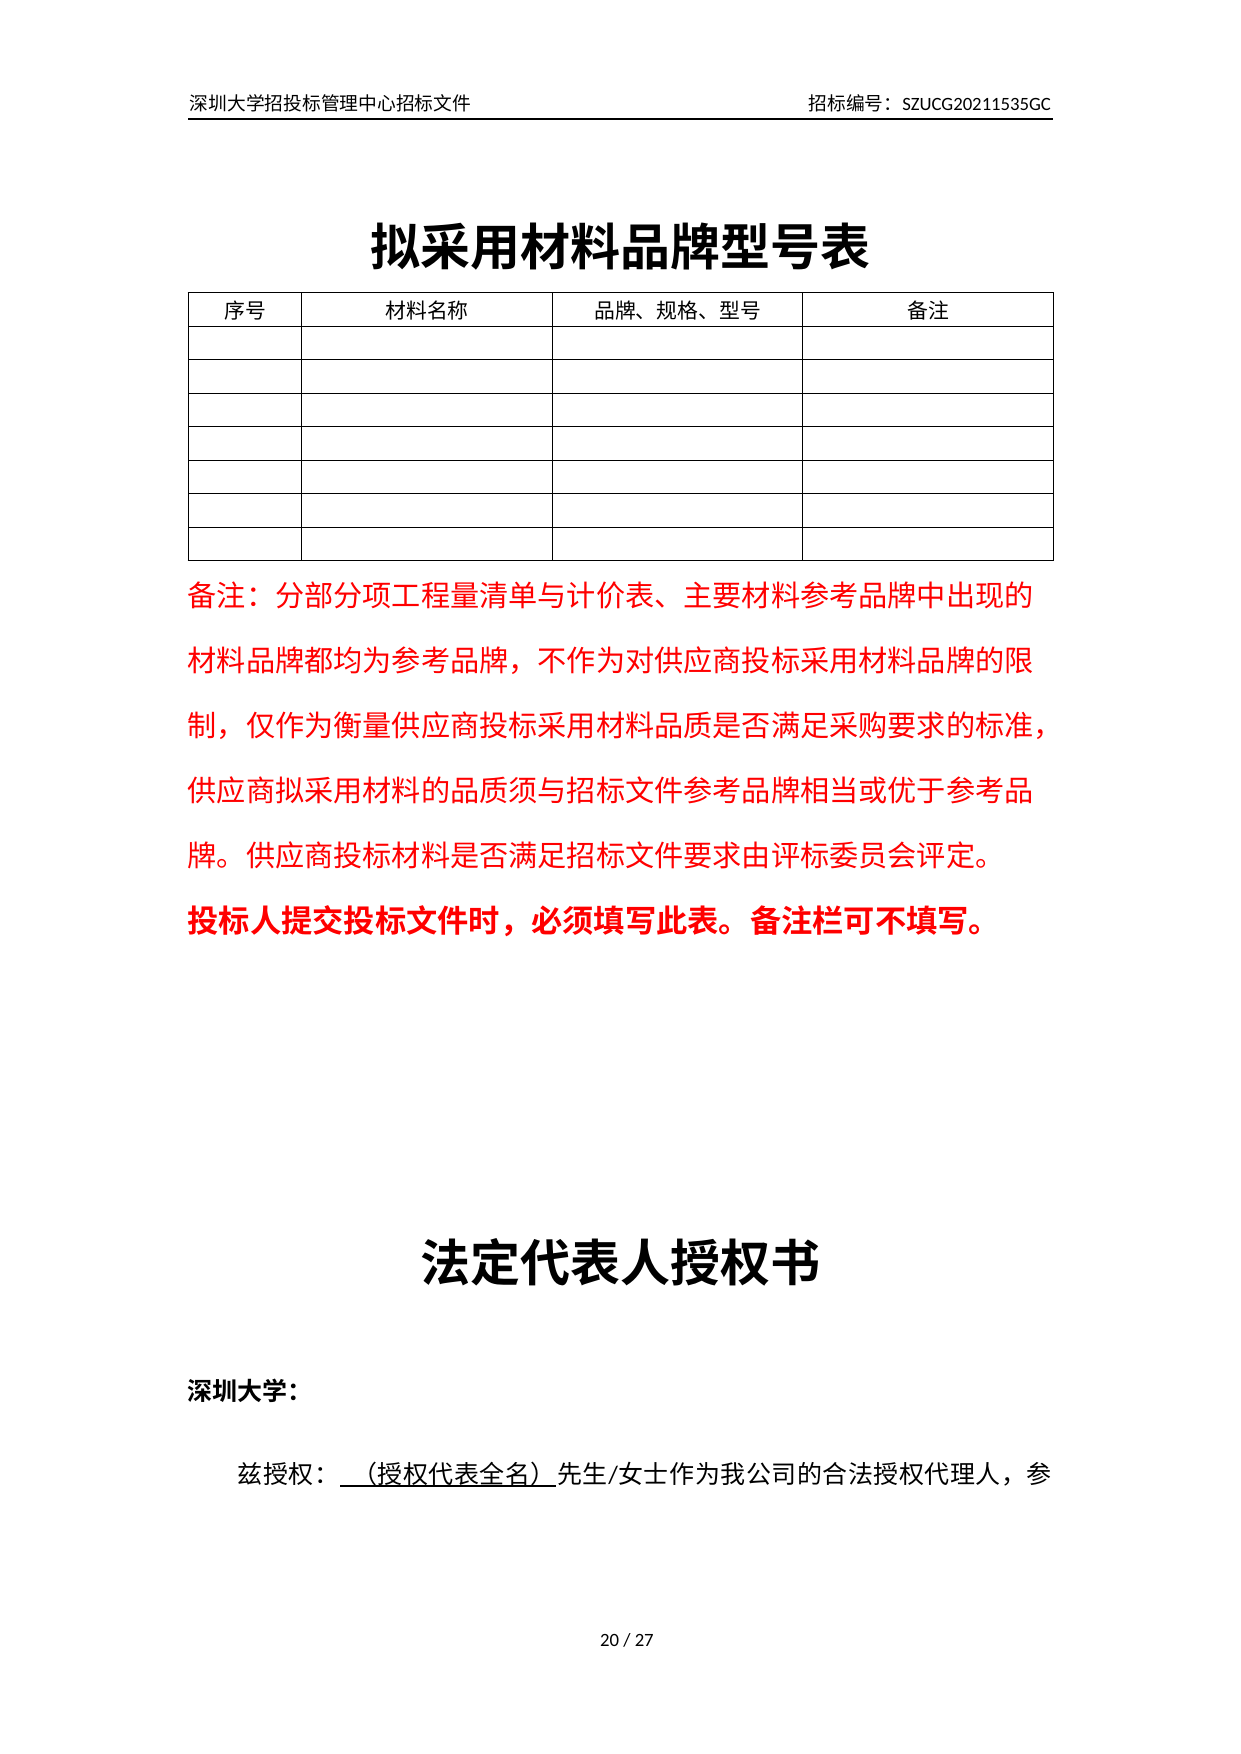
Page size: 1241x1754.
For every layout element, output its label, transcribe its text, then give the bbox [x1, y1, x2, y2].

table_cell [302, 494, 552, 527]
text 投标人提交投标文件时，必须填写此表。备注栏可不填写。 [187, 886, 1053, 951]
table_cell [553, 528, 802, 560]
table_cell [553, 494, 802, 527]
table_cell [302, 394, 552, 426]
table_cell [803, 427, 1053, 460]
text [187, 1440, 1053, 1505]
table_cell [189, 427, 301, 460]
table_cell [803, 394, 1053, 426]
table_cell [189, 528, 301, 560]
text 拟采用材料品牌型号表 [187, 194, 1053, 292]
table_header 品牌、规格、型号 [553, 293, 802, 326]
text 备注：分部分项工程量清单与计价表、主要材料参考品牌中出现的材料品牌都均为参考品牌，不作为对供应商投标采用材料品牌的限制，仅作为衡量供应商投标采用材料品质是否满足采购要求的标准，供应商拟采用材料的品质须与招标文件参考品牌相当或优于参考品牌。供应商投标材料是否满足招标文件要求由评标委员会评定。 [187, 561, 1053, 886]
table_cell [553, 327, 802, 359]
table_cell [189, 494, 301, 527]
table_cell [803, 327, 1053, 359]
table_cell [189, 394, 301, 426]
table_cell [189, 327, 301, 359]
table_cell [189, 360, 301, 393]
table_header 序号 [189, 293, 301, 326]
table_cell [302, 528, 552, 560]
text 法定代表人授权书 [187, 1211, 1053, 1309]
table_cell [803, 528, 1053, 560]
table_header 材料名称 [302, 293, 552, 326]
table_cell [302, 327, 552, 359]
table_cell [302, 427, 552, 460]
text 深圳大学： [187, 1357, 1053, 1422]
table_cell [553, 360, 802, 393]
table_cell [189, 461, 301, 493]
table_header 备注 [803, 293, 1053, 326]
table_cell [553, 427, 802, 460]
table_cell [302, 360, 552, 393]
table_cell [302, 461, 552, 493]
table_cell [553, 394, 802, 426]
table_cell [803, 360, 1053, 393]
table_cell [553, 461, 802, 493]
table_cell [803, 461, 1053, 493]
table_cell [803, 494, 1053, 527]
